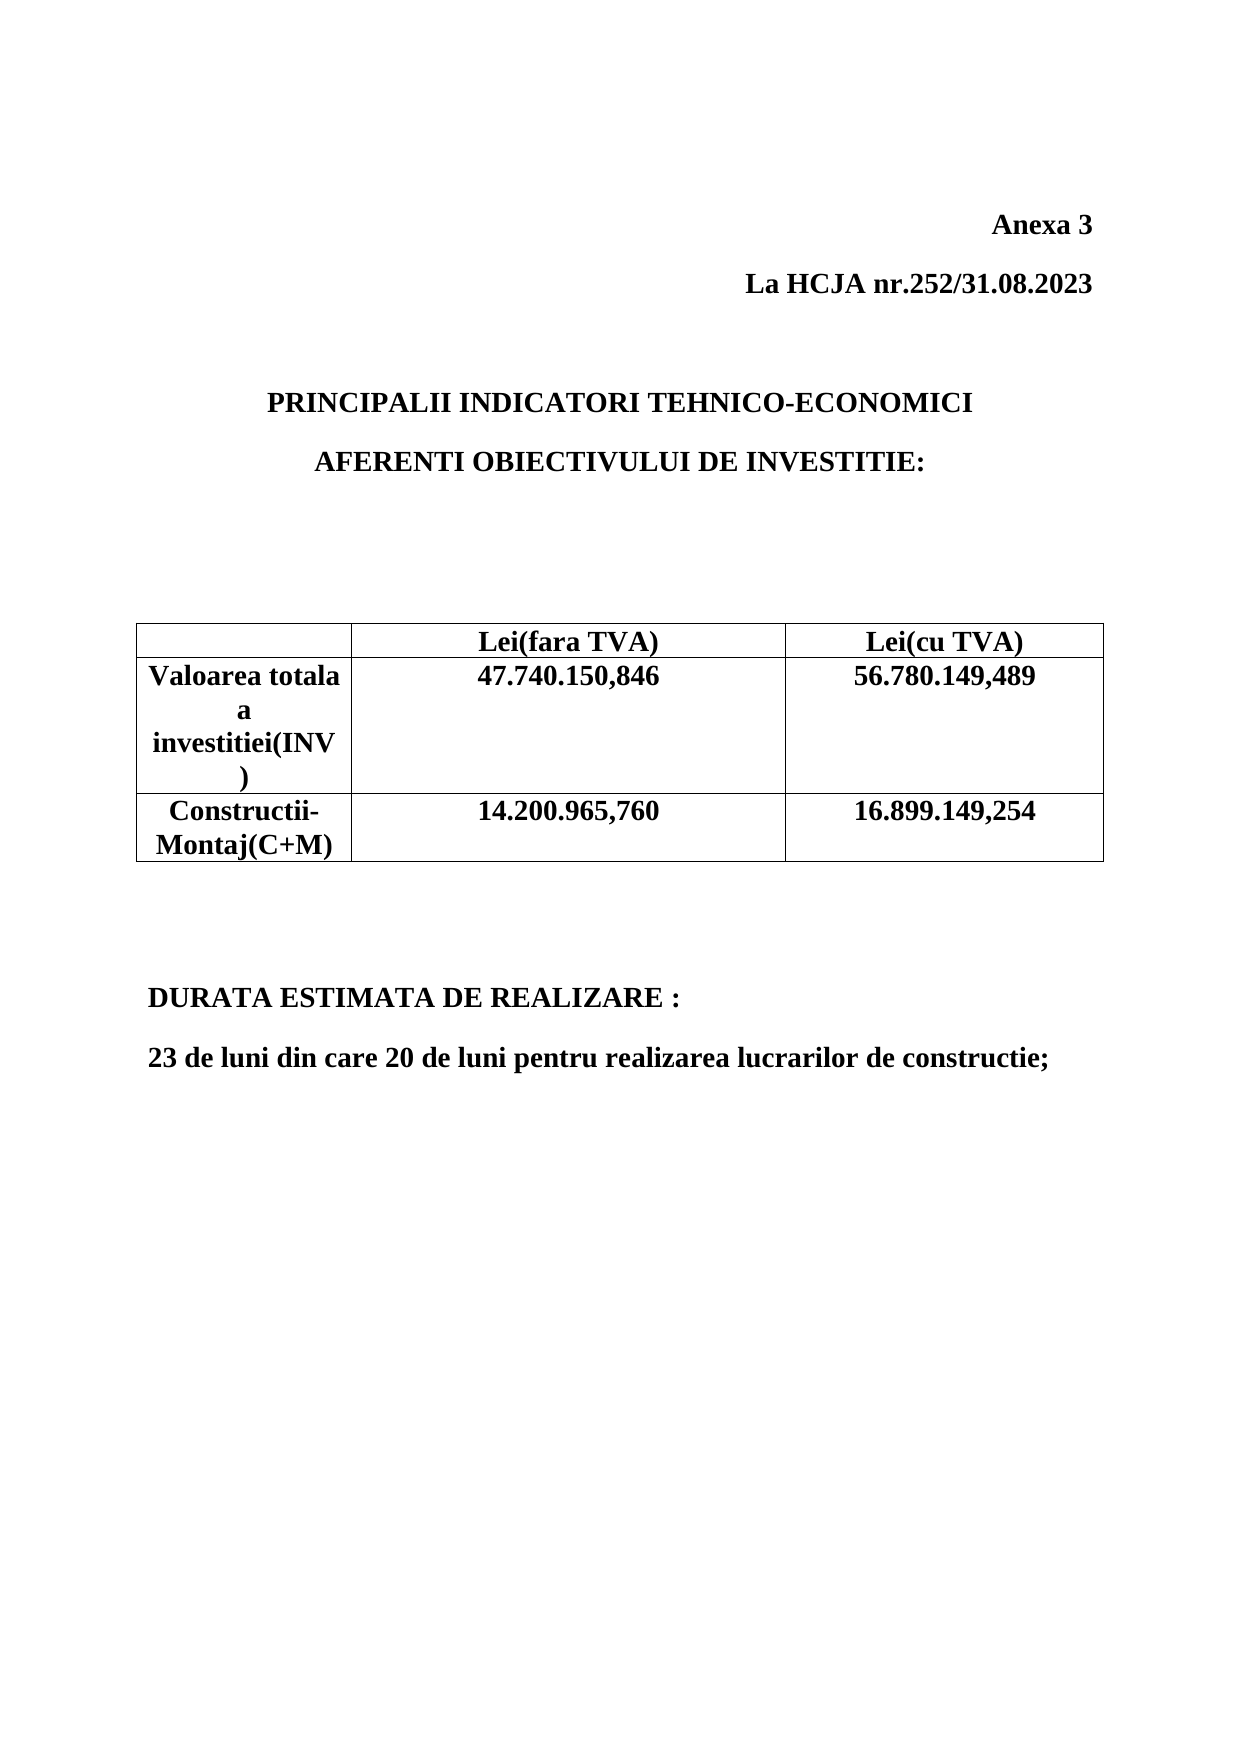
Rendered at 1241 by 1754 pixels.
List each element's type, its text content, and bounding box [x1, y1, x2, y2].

table_cell 16.899.149,254 [786, 794, 1103, 861]
table_cell 56.780.149,489 [786, 658, 1103, 792]
table_cell Valoarea totala a investitiei(INV) [137, 658, 351, 792]
text DURATA ESTIMATA DE REALIZARE : [148, 980, 1093, 1014]
text Anexa 3 [148, 207, 1093, 241]
table_header [137, 624, 351, 657]
text La HCJA nr.252/31.08.2023 [148, 266, 1093, 300]
text PRINCIPALII INDICATORI TEHNICO-ECONOMICI [148, 385, 1093, 419]
table_cell 14.200.965,760 [352, 794, 785, 861]
table_cell Constructii-Montaj(C+M) [137, 794, 351, 861]
text AFERENTI OBIECTIVULUI DE INVESTITIE: [148, 444, 1093, 478]
table_header Lei(fara TVA) [352, 624, 785, 657]
table_header Lei(cu TVA) [786, 624, 1103, 657]
table_cell 47.740.150,846 [352, 658, 785, 792]
text 23 de luni din care 20 de luni pentru realizarea lucrarilor de constructie; [148, 1040, 1093, 1073]
